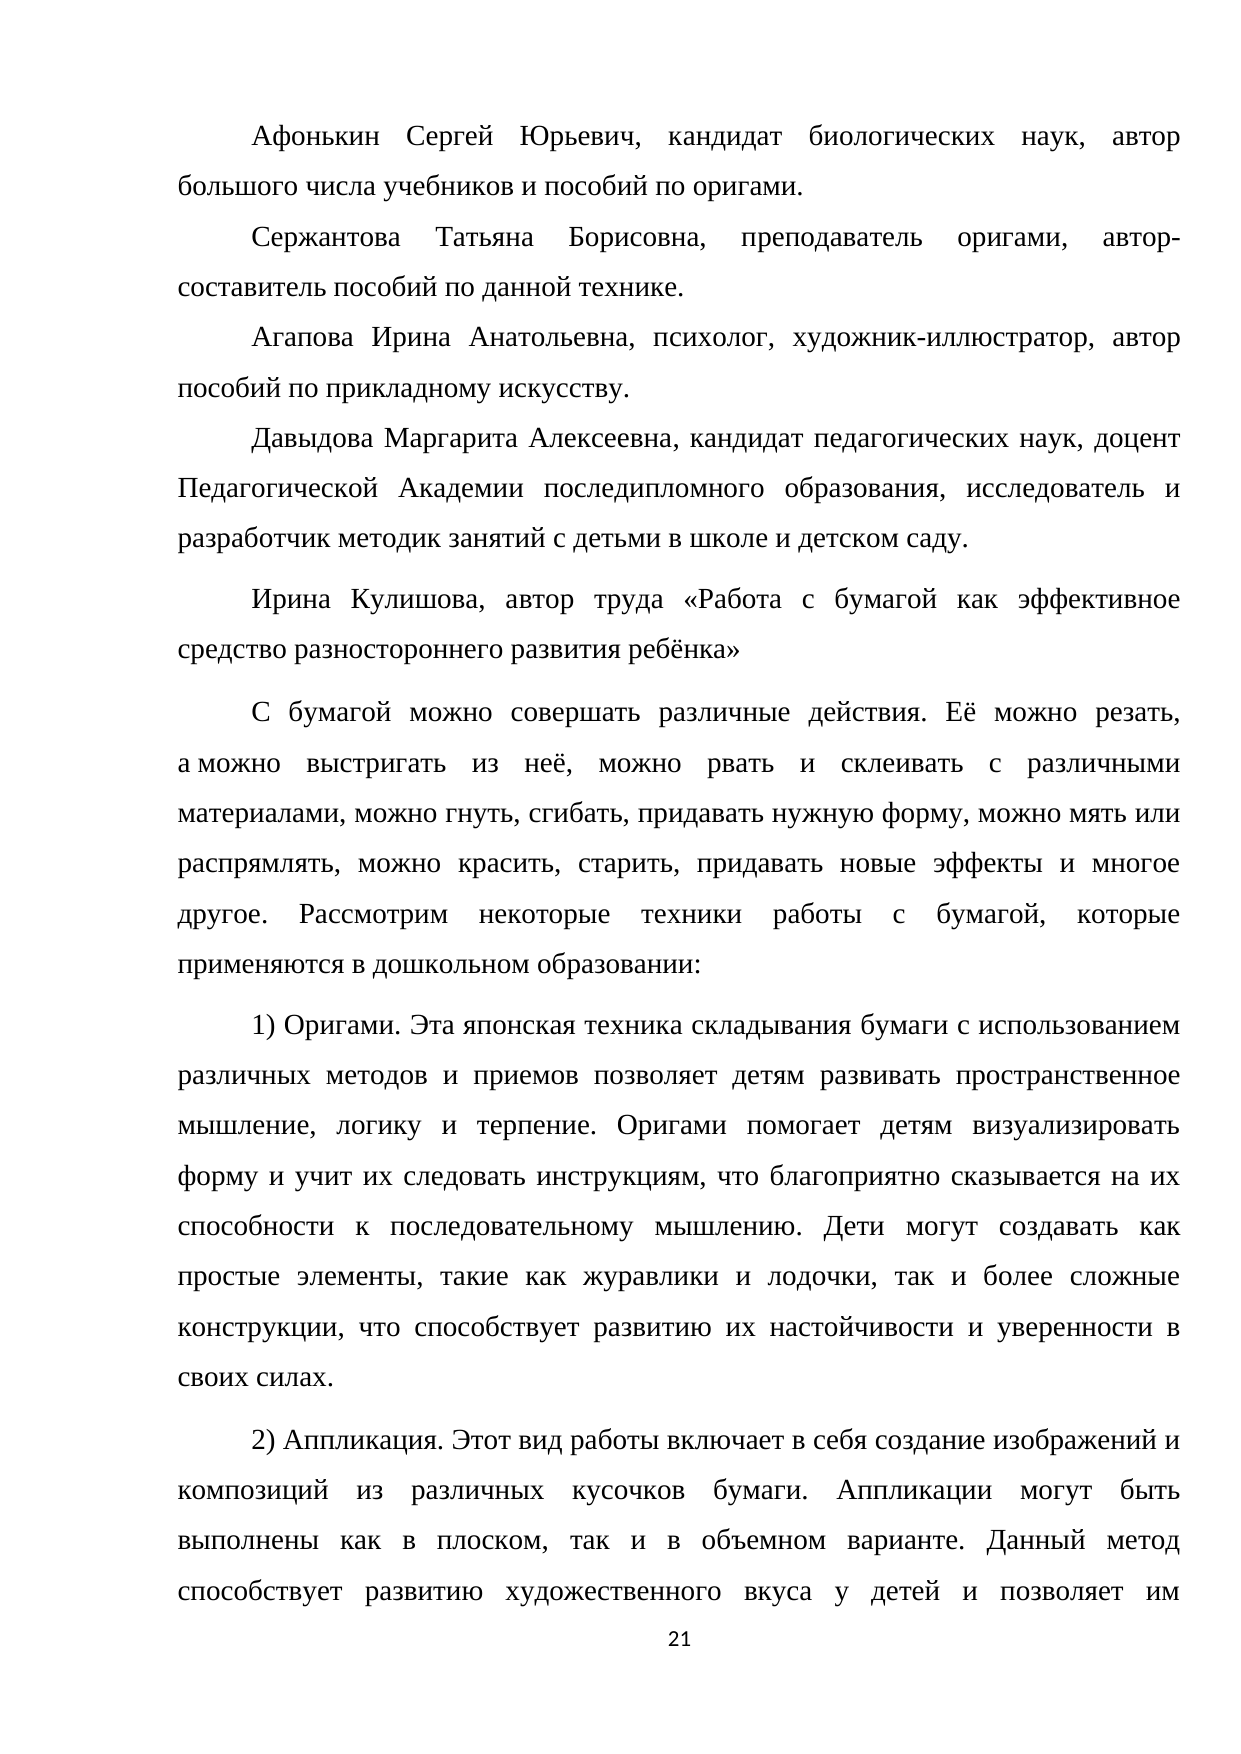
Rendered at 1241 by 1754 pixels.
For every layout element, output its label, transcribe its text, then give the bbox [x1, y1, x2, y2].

text Агапова Ирина Анатольевна, психолог, художник-иллюстратор, автор пособий по прикладному искусству. [177, 319, 1181, 403]
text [177, 1422, 1181, 1606]
text Давыдова Маргарита Алексеевна, кандидат педагогических наук, доцент Педагогической Академии последипломного образования, исследователь и разработчик методик занятий с детьми в школе и детском саду. [177, 420, 1181, 470]
text 1) Оригами. Эта японская техника складывания бумаги с использованием различных методов и приемов позволяет детям развивать пространственное мышление, логику и терпение. Оригами помогает детям визуализировать форму и учит их следовать инструкциям, что благоприятно сказывается на их способности к последовательному мышлению. Дети могут создавать как простые элементы, такие как журавлики и лодочки, так и более сложные конструкции, что способствует развитию их настойчивости и уверенности в своих силах. [177, 1007, 1181, 1392]
text Ирина Кулишова, автор труда «Работа с бумагой как эффективное средство разностороннего развития ребёнка» [177, 581, 1181, 665]
text Давыдова Маргарита Алексеевна, кандидат педагогических наук, доцент Педагогической Академии последипломного образования, исследователь и разработчик методик занятий с детьми в школе и детском саду. [177, 504, 1181, 554]
text Афонькин Сергей Юрьевич, кандидат биологических наук, автор большого числа учебников и пособий по оригами. [177, 118, 1181, 202]
text Сержантова Татьяна Борисовна, преподаватель оригами, автор-составитель пособий по данной технике. [177, 219, 1181, 303]
text С бумагой можно совершать различные действия. Её можно резать, а можно выстригать из неё, можно рвать и склеивать с различными материалами, можно гнуть, сгибать, придавать нужную форму, можно мять или распрямлять, можно красить, старить, придавать новые эффекты и многое другое. Рассмотрим некоторые техники работы с бумагой, которые применяются в дошкольном образовании: [177, 694, 1181, 979]
